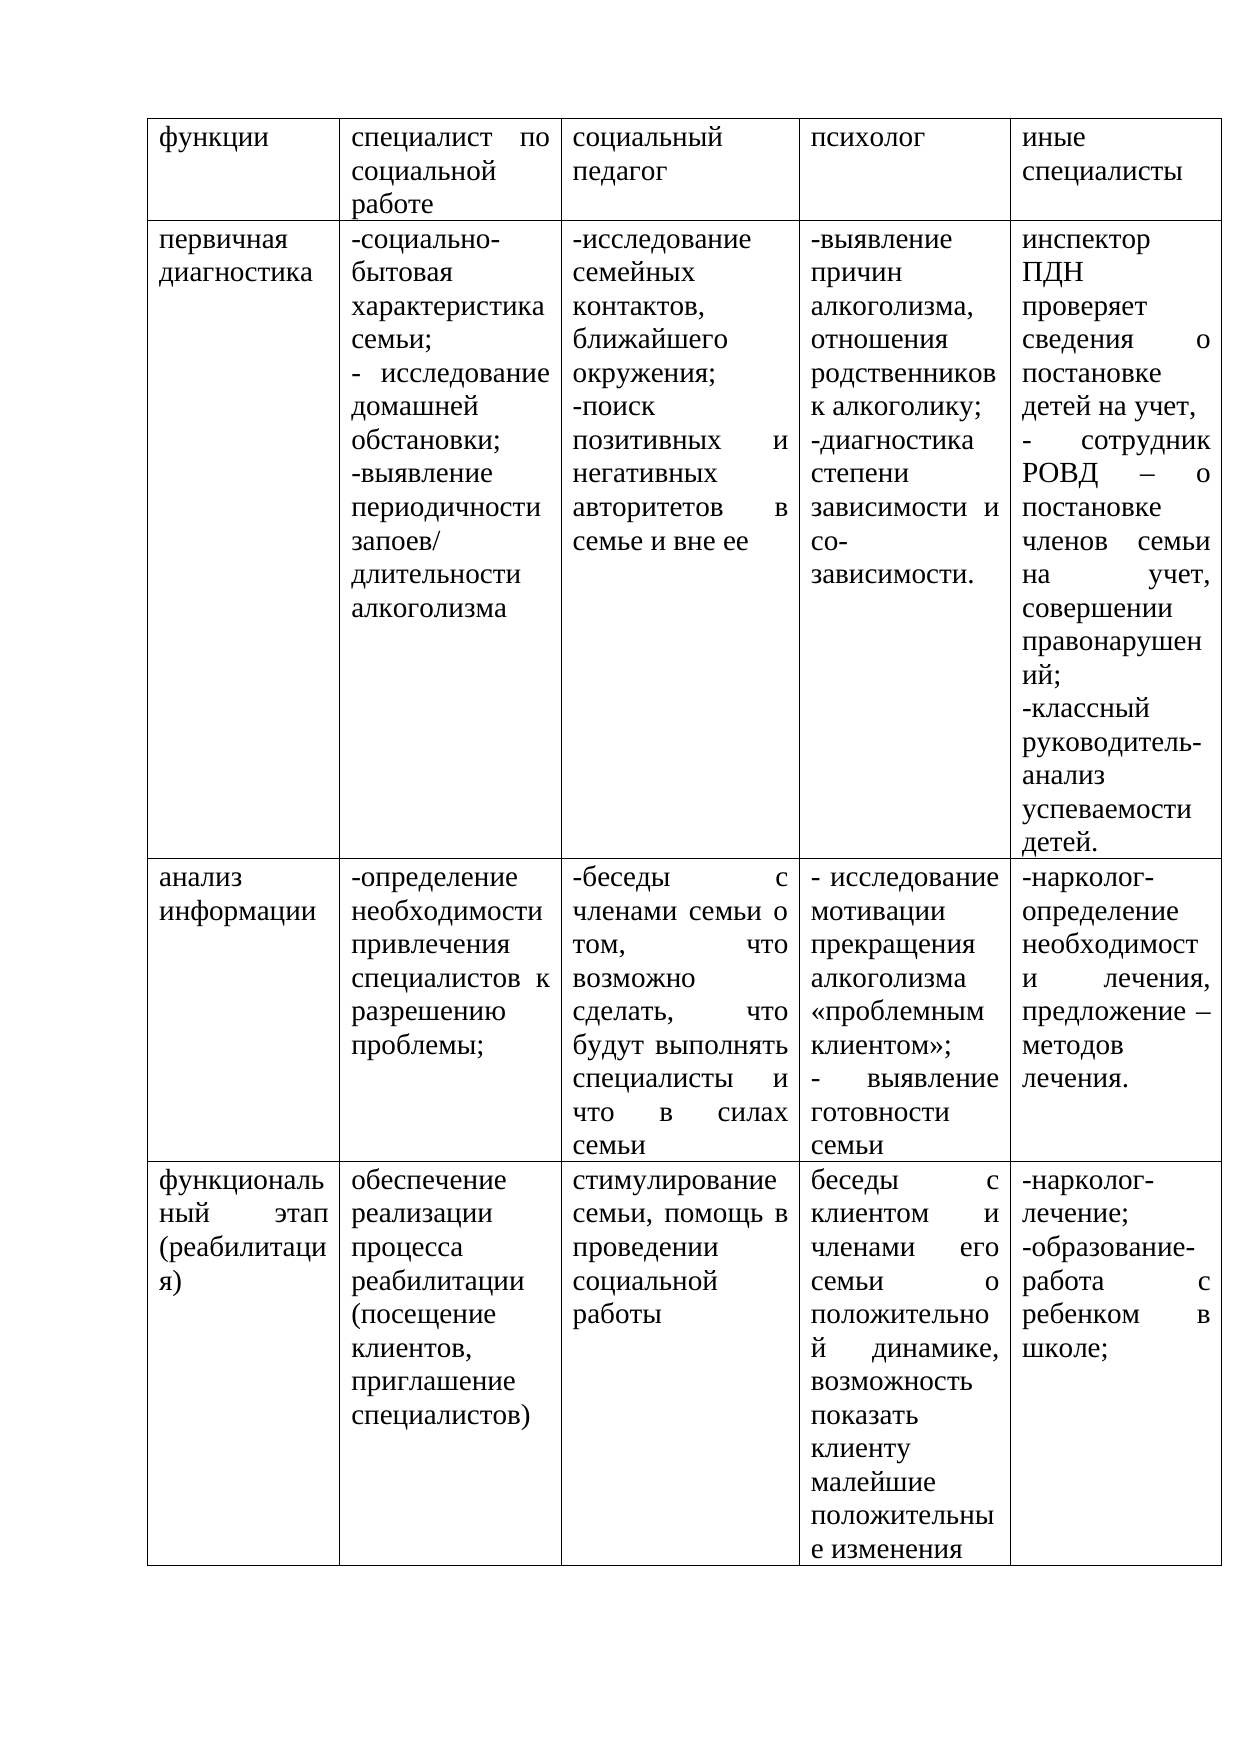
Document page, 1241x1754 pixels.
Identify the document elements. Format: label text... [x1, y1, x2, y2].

table_header специалист по социальной работе [340, 119, 561, 220]
table_cell анализ информации [148, 859, 339, 1161]
table_header функции [148, 119, 339, 220]
table_cell -нарколог- лечение; -образование- работа с ребенком в школе; [1011, 1162, 1221, 1564]
table_cell инспектор ПДН проверяет сведения о постановке детей на учет, - сотрудник РОВД – о постановке членов семьи на учет, совершении правонарушений; -классный руководитель- анализ успеваемости детей. [1011, 221, 1221, 858]
table_cell - исследование мотивации прекращения алкоголизма «проблемным клиентом»; - выявление готовности семьи [800, 859, 1010, 1161]
table_cell -выявление причин алкоголизма, отношения родственников к алкоголику; -диагностика степени зависимости и со-зависимости. [800, 221, 1010, 858]
table_header иные специалисты [1011, 119, 1221, 220]
table_header психолог [800, 119, 1010, 220]
table_cell -определение необходимости привлечения специалистов к разрешению проблемы; [340, 859, 561, 1161]
table_cell -исследование семейных контактов, ближайшего окружения; -поиск позитивных и негативных авторитетов в семье и вне ее [562, 221, 799, 858]
table_cell -нарколог- определение необходимости лечения, предложение –методов лечения. [1011, 859, 1221, 1161]
table_cell -социально- бытовая характеристика семьи; - исследование домашней обстановки; -выявление периодичности запоев/ длительности алкоголизма [340, 221, 561, 858]
table_cell функциональный этап (реабилитация) [148, 1162, 339, 1564]
table_cell обеспечение реализации процесса реабилитации (посещение клиентов, приглашение специалистов) [340, 1162, 561, 1564]
table_cell -беседы с членами семьи о том, что возможно сделать, что будут выполнять специалисты и что в силах семьи [562, 859, 799, 1161]
table_cell беседы с клиентом и членами его семьи о положительной динамике, возможность показать клиенту малейшие положительные изменения [800, 1162, 1010, 1564]
table_cell стимулирование семьи, помощь в проведении социальной работы [562, 1162, 799, 1564]
table_header социальный педагог [562, 119, 799, 220]
table_cell первичная диагностика [148, 221, 339, 858]
